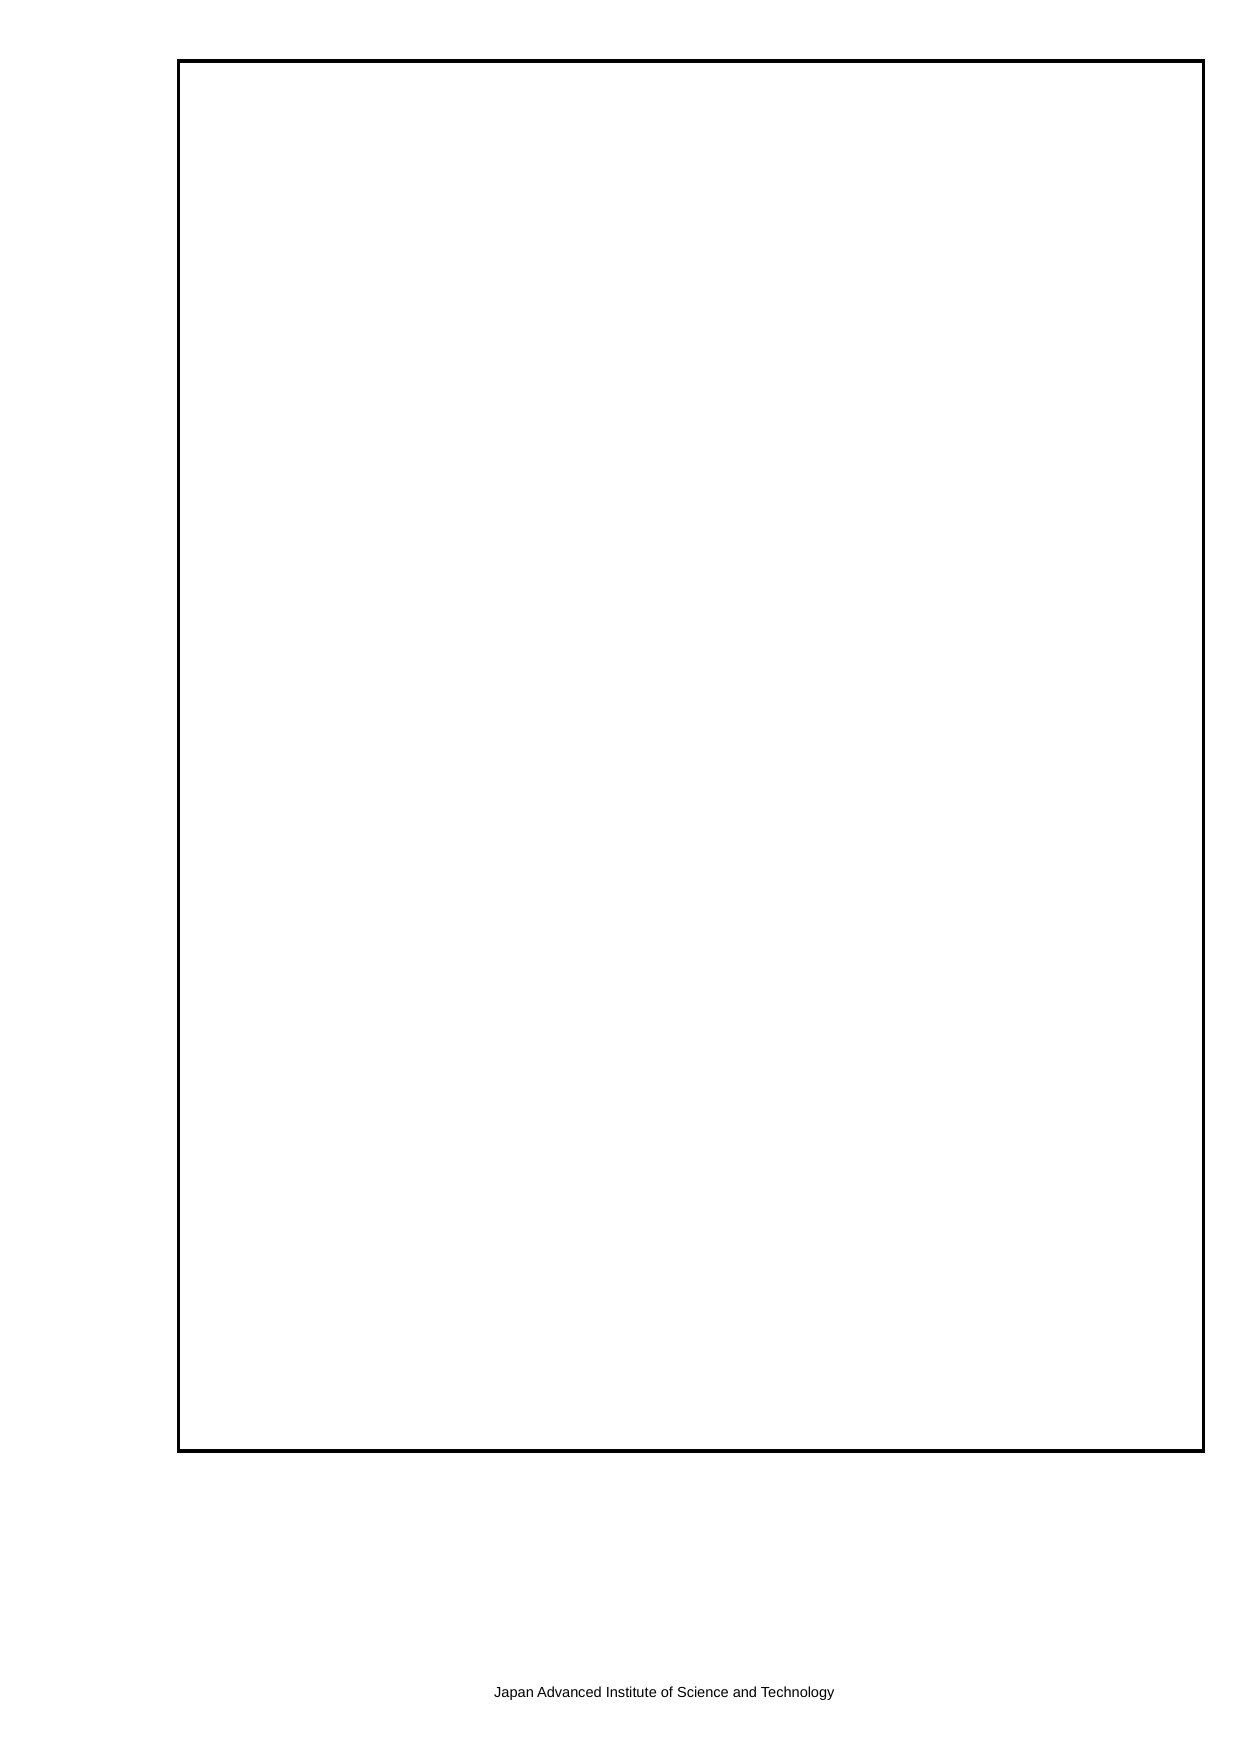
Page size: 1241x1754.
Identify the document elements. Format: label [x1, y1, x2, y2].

table_header [180, 63, 1202, 1449]
